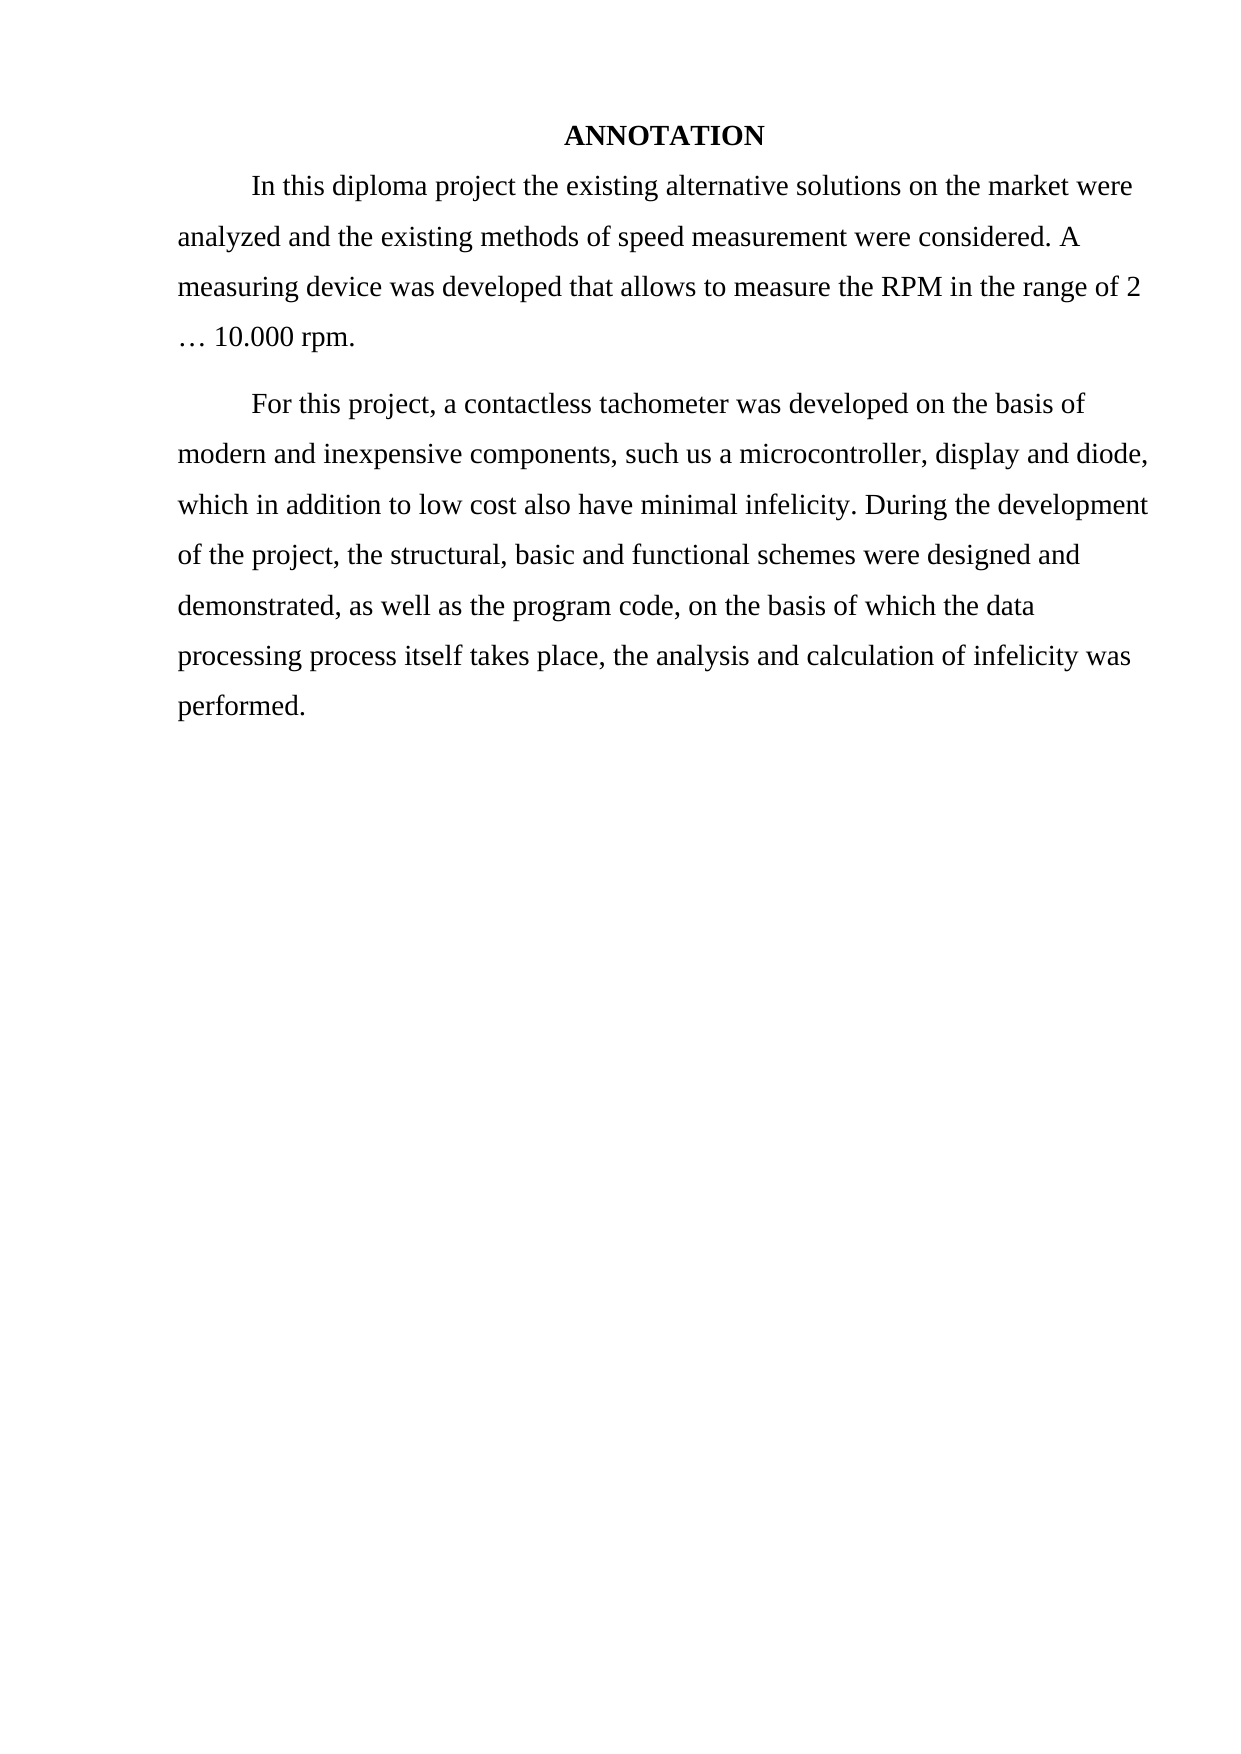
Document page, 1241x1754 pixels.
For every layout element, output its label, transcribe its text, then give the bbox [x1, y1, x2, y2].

text ANNOTATION [177, 118, 1152, 152]
text In this diploma project the existing alternative solutions on the market were analyzed and the existing methods of speed measurement were considered. A measuring device was developed that allows to measure the RPM in the range of 2 … 10.000 rpm. [177, 168, 1152, 353]
text For this project, a contactless tachometer was developed on the basis of modern and inexpensive components, such us a microcontroller, display and diode, which in addition to low cost also have minimal infelicity. During the development of the project, the structural, basic and functional schemes were designed and demonstrated, as well as the program code, on the basis of which the data processing process itself takes place, the analysis and calculation of infelicity was performed. [177, 386, 1152, 722]
